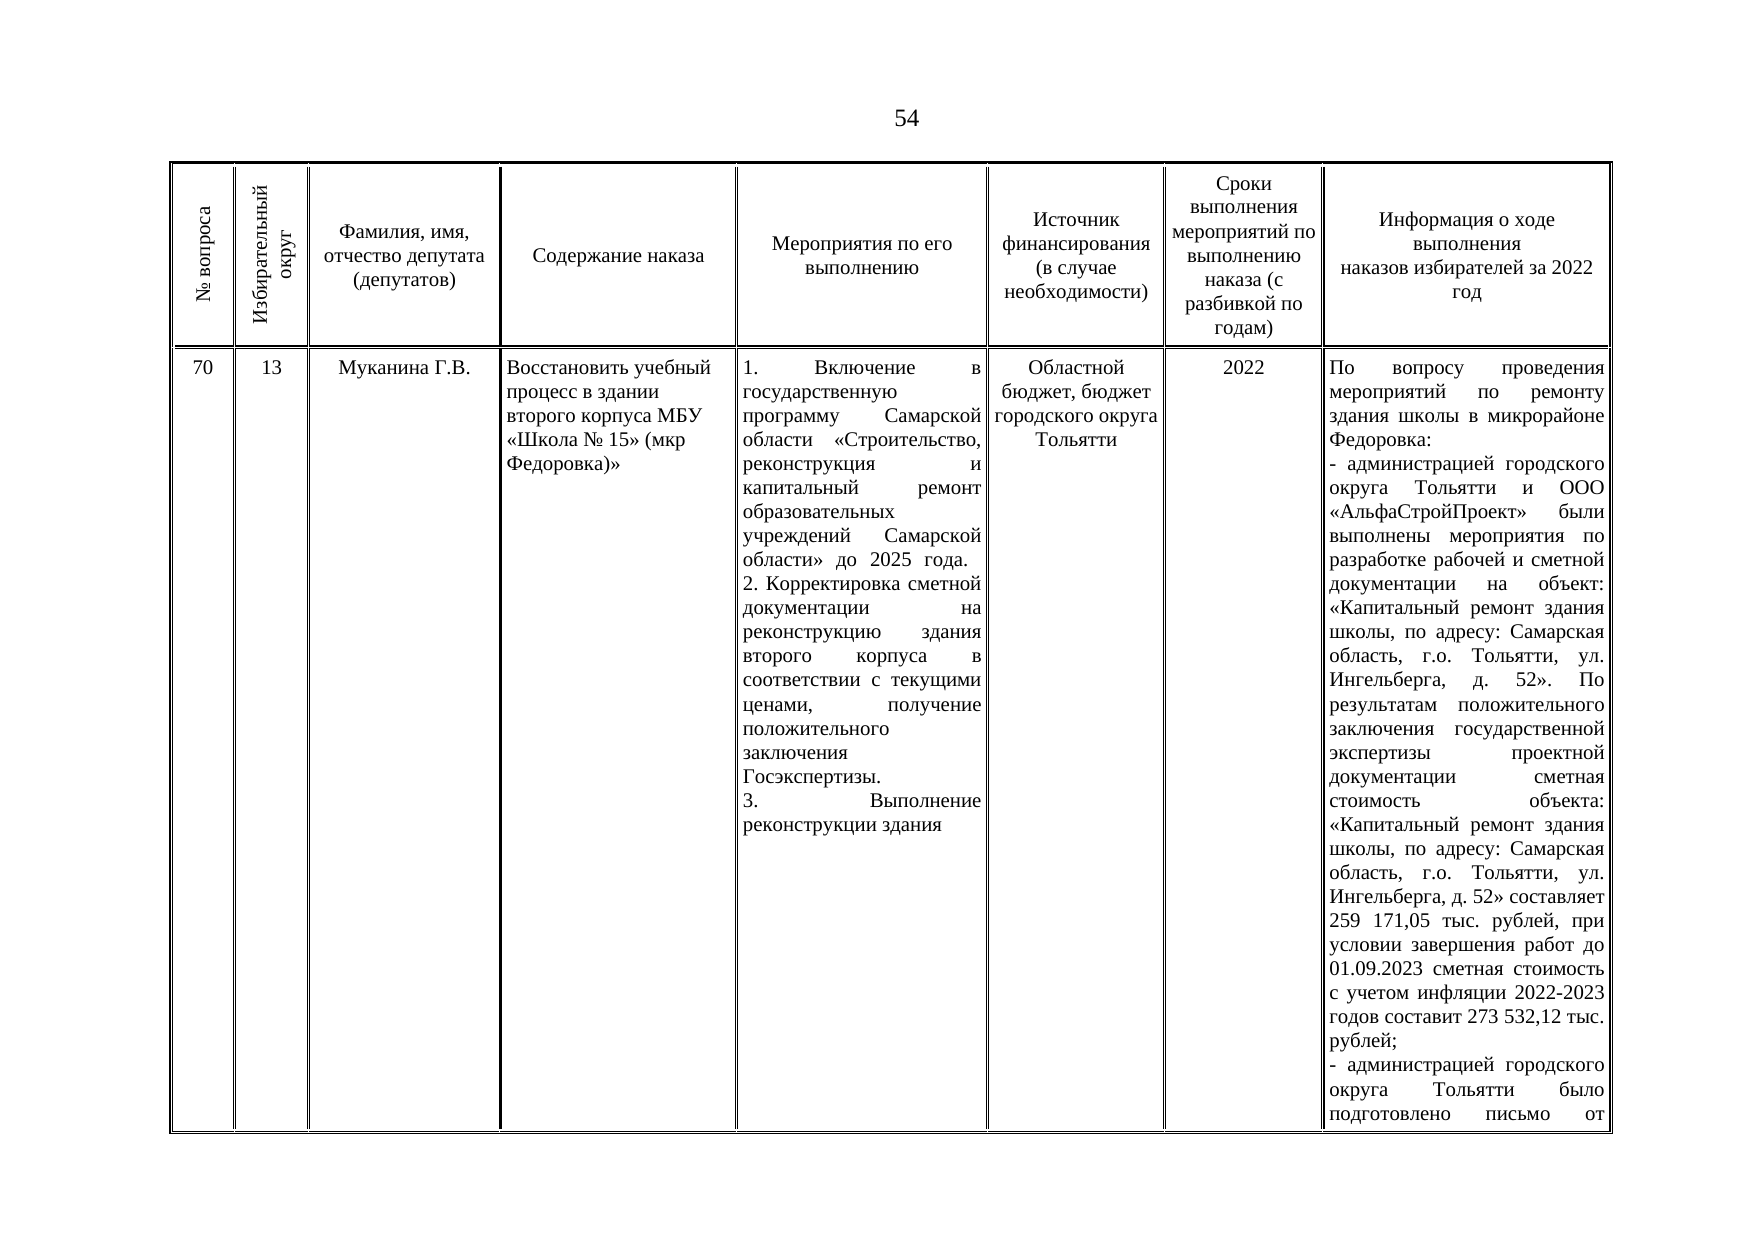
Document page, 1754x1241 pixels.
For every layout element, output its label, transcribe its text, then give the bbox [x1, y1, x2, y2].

table_header Избирательный округ [235, 164, 308, 345]
table_header Сроки выполнения мероприятий по выполнению наказа (с разбивкой по годам) [1165, 163, 1323, 345]
table_header № вопроса [173, 164, 234, 345]
table_cell 2022 [1165, 345, 1323, 1131]
table_cell Областной бюджет, бюджет городского округа Тольятти [988, 349, 1165, 1131]
table_header Содержание наказа [500, 164, 736, 345]
table_cell Муканина Г.В. [309, 349, 500, 1131]
table_header Мероприятия по его выполнению [736, 164, 988, 345]
table_cell Восстановить учебный процесс в здании второго корпуса МБУ «Школа № 15» (мкр Федоровка)» [500, 349, 736, 1131]
table_header Информация о ходе выполнения наказов избирателей за 2022 год [1323, 164, 1609, 345]
table_cell 70 [173, 345, 234, 1131]
table_cell 13 [235, 349, 308, 1131]
table_header Источник финансирования (в случае необходимости) [988, 164, 1165, 345]
table_header Фамилия, имя, отчество депутата (депутатов) [309, 163, 500, 345]
